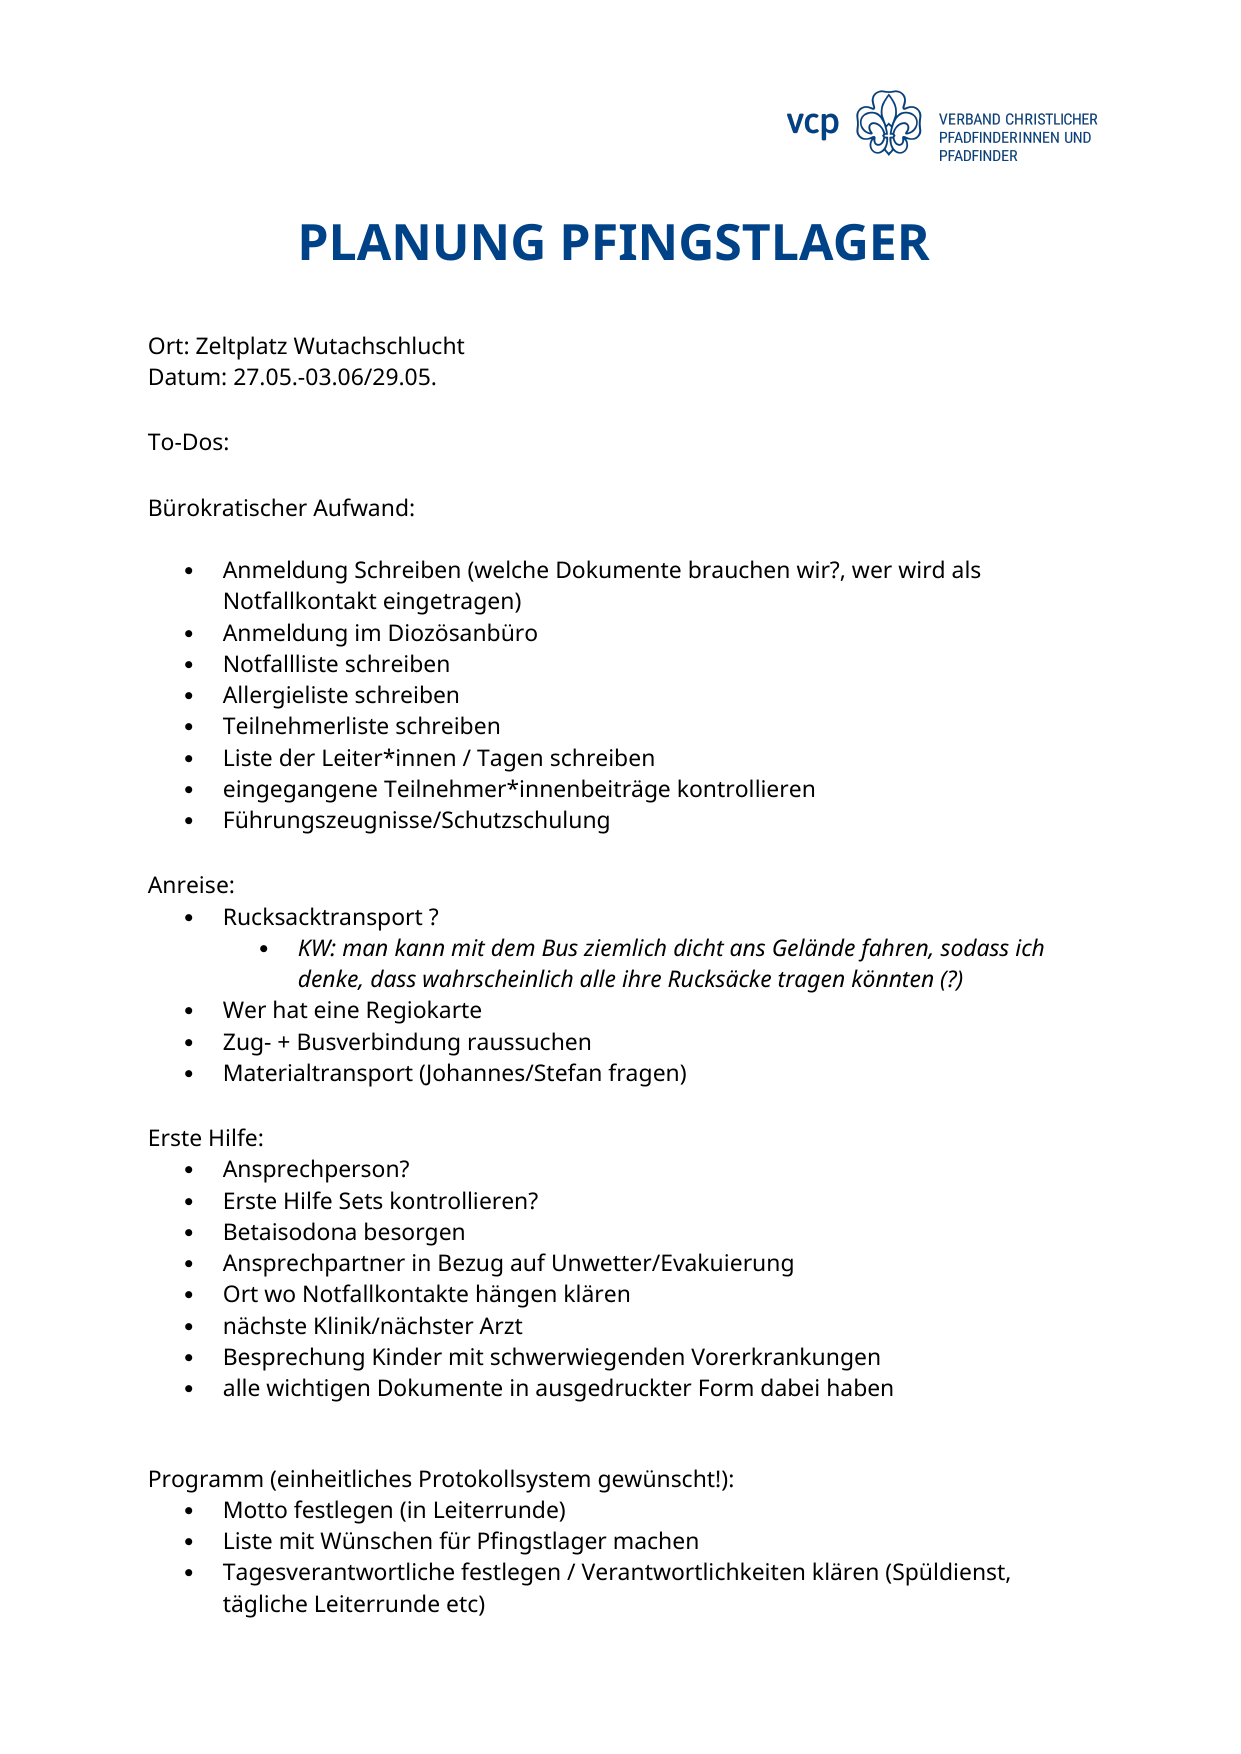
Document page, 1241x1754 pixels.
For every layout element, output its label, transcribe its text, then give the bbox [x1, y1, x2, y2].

list Rucksacktransport ? [185, 901, 1092, 932]
list eingegangene Teilnehmer*innenbeiträge kontrollieren [185, 773, 1092, 804]
list Tagesverantwortliche festlegen / Verantwortlichkeiten klären (Spüldienst, tägliche Leiterrunde etc) [185, 1556, 1092, 1619]
list Ort wo Notfallkontakte hängen klären [185, 1278, 1092, 1310]
text Planung Pfingstlager [148, 207, 1092, 275]
text Anreise: [148, 869, 1092, 901]
list Liste der Leiter*innen / Tagen schreiben [185, 742, 1092, 773]
list Liste mit Wünschen für Pfingstlager machen [185, 1525, 1092, 1556]
text To-Dos: [148, 426, 1092, 457]
list Besprechung Kinder mit schwerwiegenden Vorerkrankungen [185, 1341, 1092, 1372]
text Bürokratischer Aufwand: [148, 492, 1092, 554]
list Wer hat eine Regiokarte [185, 994, 1092, 1026]
list Allergieliste schreiben [185, 679, 1092, 710]
list Führungszeugnisse/Schutzschulung [185, 804, 1092, 835]
text Ort: Zeltplatz Wutachschlucht [148, 330, 1092, 361]
text Datum: 27.05.-03.06/29.05. [148, 361, 1092, 392]
text Programm (einheitliches Protokollsystem gewünscht!): [148, 1462, 1092, 1494]
list alle wichtigen Dokumente in ausgedruckter Form dabei haben [185, 1372, 1092, 1403]
list Zug- + Busverbindung raussuchen [185, 1026, 1092, 1057]
list Motto festlegen (in Leiterrunde) [185, 1494, 1092, 1525]
list Notfallliste schreiben [185, 648, 1092, 679]
list Anmeldung im Diozösanbüro [185, 617, 1092, 648]
list Teilnehmerliste schreiben [185, 710, 1092, 742]
list Erste Hilfe Sets kontrollieren? [185, 1185, 1092, 1216]
list Ansprechpartner in Bezug auf Unwetter/Evakuierung [185, 1247, 1092, 1278]
list Anmeldung Schreiben (welche Dokumente brauchen wir?, wer wird als Notfallkontakt eingetragen) [185, 554, 1092, 617]
text Erste Hilfe: [148, 1122, 1092, 1153]
list nächste Klinik/nächster Arzt [185, 1310, 1092, 1341]
list Betaisodona besorgen [185, 1216, 1092, 1247]
list Materialtransport (Johannes/Stefan fragen) [185, 1057, 1092, 1088]
list KW: man kann mit dem Bus ziemlich dicht ans Gelände fahren, sodass ich denke, dass wahrscheinlich alle ihre Rucksäcke tragen könnten (?) [260, 932, 1092, 994]
list Ansprechperson? [185, 1153, 1092, 1185]
